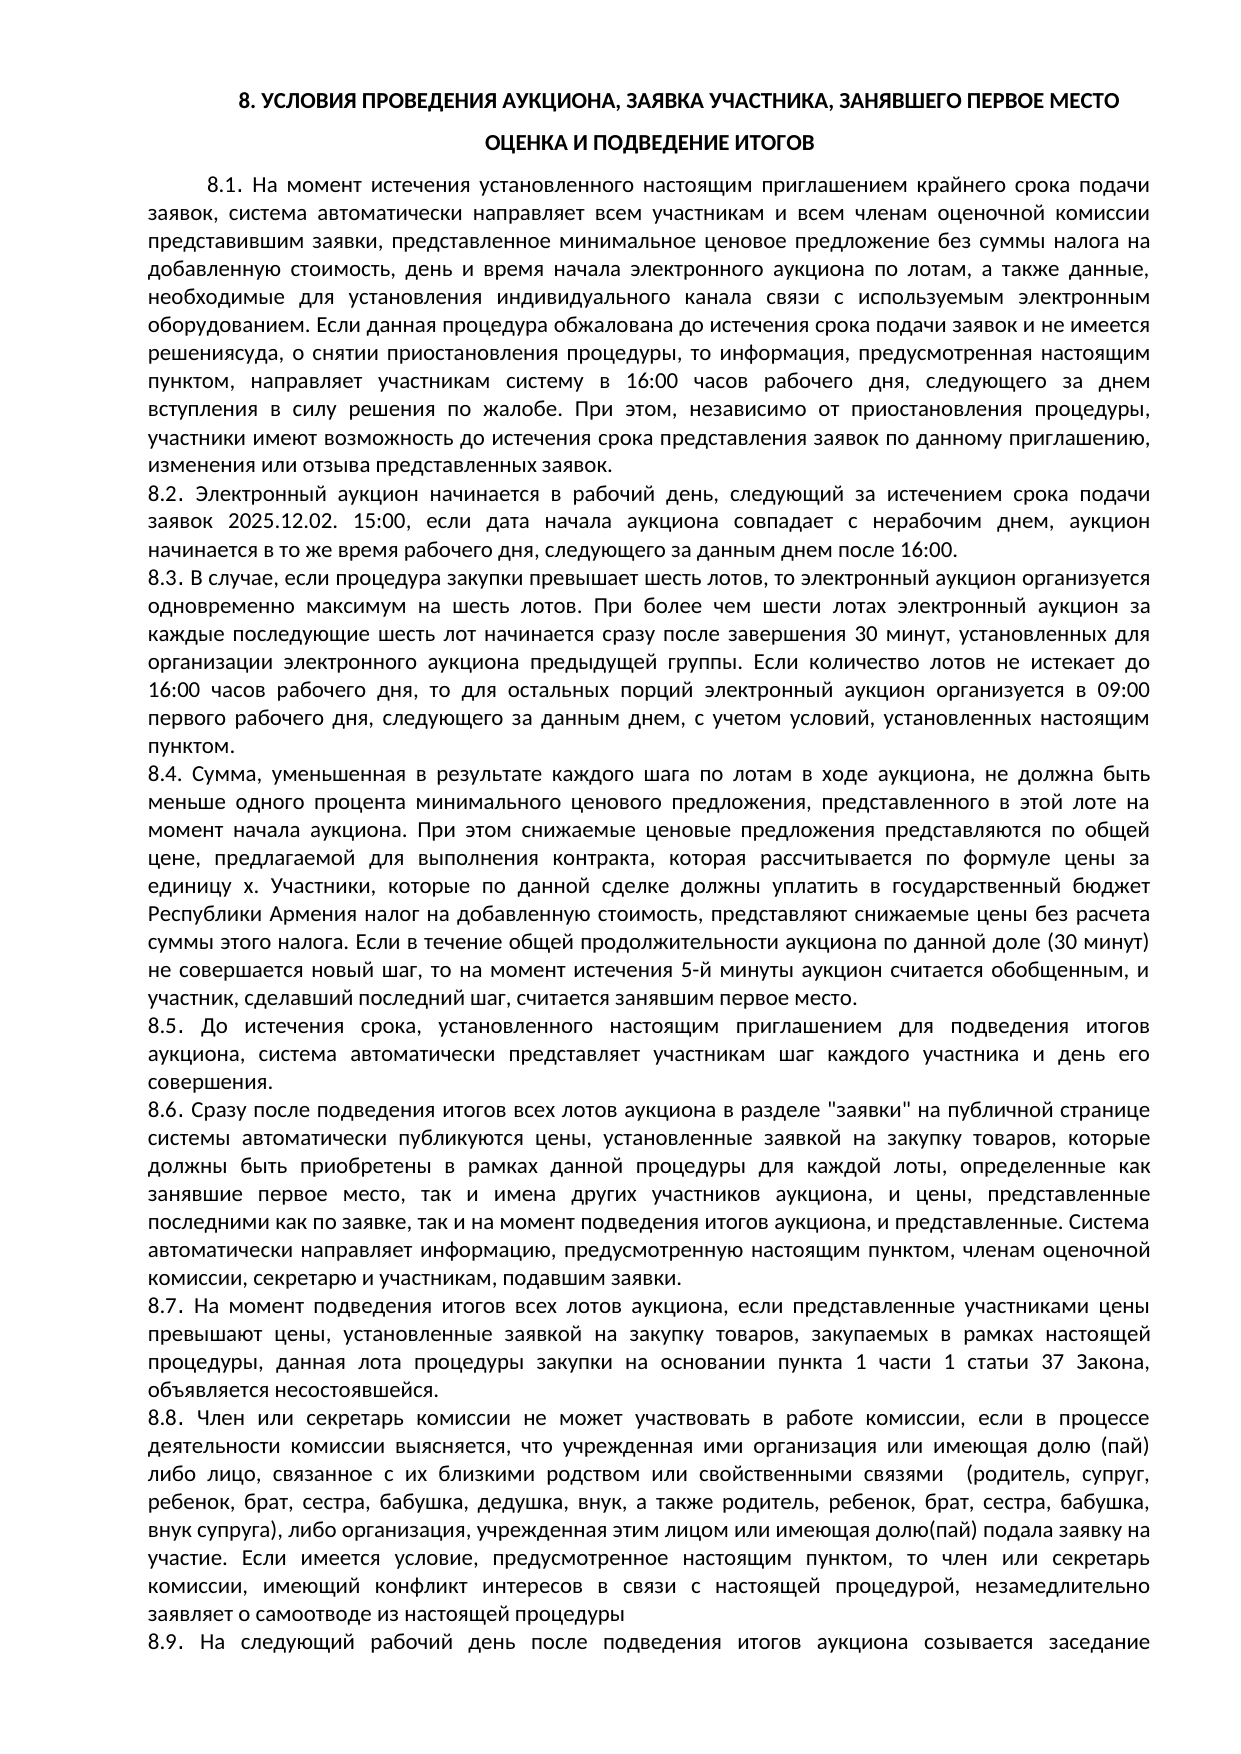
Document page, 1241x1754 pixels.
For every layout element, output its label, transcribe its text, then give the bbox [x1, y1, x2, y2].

text 8.6․ Сразу после подведения итогов всех лотов аукциона в разделе "заявки" на публичной странице системы автоматически публикуются цены, установленные заявкой на закупку товаров, которые должны быть приобретены в рамках данной процедуры для каждой лоты, определенные как занявшие первое место, так и имена других участников аукциона, и цены, представленные последними как по заявке, так и на момент подведения итогов аукциона, и представленные. Система автоматически направляет информацию, предусмотренную настоящим пунктом, членам оценочной комиссии, секретарю и участникам, подавшим заявки. [148, 1095, 1152, 1291]
text 8.7․ На момент подведения итогов всех лотов аукциона, если представленные участниками цены превышают цены, установленные заявкой на закупку товаров, закупаемых в рамках настоящей процедуры, данная лота процедуры закупки на основании пункта 1 части 1 статьи 37 Закона, объявляется несостоявшейся. [148, 1291, 1152, 1403]
text 8.1․ На момент истечения установленного настоящим приглашением крайнего срока подачи заявок, система автоматически направляет всем участникам и всем членам оценочной комиссии представившим заявки, представленное минимальное ценовое предложение без суммы налога на добавленную стоимость, день и время начала электронного аукциона по лотам, а также данные, необходимые для установления индивидуального канала связи с используемым электронным оборудованием. Если данная процедура обжалована до истечения срока подачи заявок и не имеется решениясуда, о снятии приостановления процедуры, то информация, предусмотренная настоящим пунктом, направляет участникам систему в 16:00 часов рабочего дня, следующего за днем вступления в силу решения по жалобе. При этом, независимо от приостановления процедуры, участники имеют возможность до истечения срока представления заявок по данному приглашению, изменения или отзыва представленных заявок. [148, 170, 1152, 479]
text 8. УСЛОВИЯ ПРОВЕДЕНИЯ АУКЦИОНА, ЗАЯВКА УЧАСТНИКА, ЗАНЯВШЕГО ПЕРВОЕ МЕСТО ОЦЕНКА И ПОДВЕДЕНИЕ ИТОГОВ [148, 86, 1152, 156]
text 8.2․ Электронный аукцион начинается в рабочий день, следующий за истечением срока подачи заявок 2025.12.02. 15:00 , если дата начала аукциона совпадает с нерабочим днем, аукцион начинается в то же время рабочего дня, следующего за данным днем после 16:00. [148, 479, 1152, 563]
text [148, 1627, 1152, 1656]
text 8.8․ Член или секретарь комиссии не может участвовать в работе комиссии, если в процессе деятельности комиссии выясняется, что учрежденная ими организация или имеющая долю (пай) либо лицо, связанное с их близкими родством или свойственными связями (родитель, супруг, ребенок, брат, сестра, бабушка, дедушка, внук, а также родитель, ребенок, брат, сестра, бабушка, внук супруга), либо организация, учрежденная этим лицом или имеющая долю(пай) подала заявку на участие. Если имеется условие, предусмотренное настоящим пунктом, то член или секретарь комиссии, имеющий конфликт интересов в связи с настоящей процедурой, незамедлительно заявляет о самоотводе из настоящей процедуры [148, 1403, 1152, 1627]
text 8.3․ В случае, если процедура закупки превышает шесть лотов, то электронный аукцион организуется одновременно максимум на шесть лотов. При более чем шести лотах электронный аукцион за каждые последующие шесть лот начинается сразу после завершения 30 минут, установленных для организации электронного аукциона предыдущей группы. Если количество лотов не истекает до 16:00 часов рабочего дня, то для остальных порций электронный аукцион организуется в 09:00 первого рабочего дня, следующего за данным днем, с учетом условий, установленных настоящим пунктом. [148, 563, 1152, 759]
text 8.4. Сумма, уменьшенная в результате каждого шага по лотам в ходе аукциона, не должна быть меньше одного процента минимального ценового предложения, представленного в этой лоте на момент начала аукциона. При этом снижаемые ценовые предложения представляются по общей цене, предлагаемой для выполнения контракта, которая рассчитывается по формуле цены за единицу x. Участники, которые по данной сделке должны уплатить в государственный бюджет Республики Армения налог на добавленную стоимость, представляют снижаемые цены без расчета суммы этого налога. Если в течение общей продолжительности аукциона по данной доле (30 минут) не совершается новый шаг, то на момент истечения 5-й минуты аукцион считается обобщенным, и участник, сделавший последний шаг, считается занявшим первое место. [148, 759, 1152, 1011]
text 8.5․ До истечения срока, установленного настоящим приглашением для подведения итогов аукциона, система автоматически представляет участникам шаг каждого участника и день его совершения. [148, 1011, 1152, 1095]
